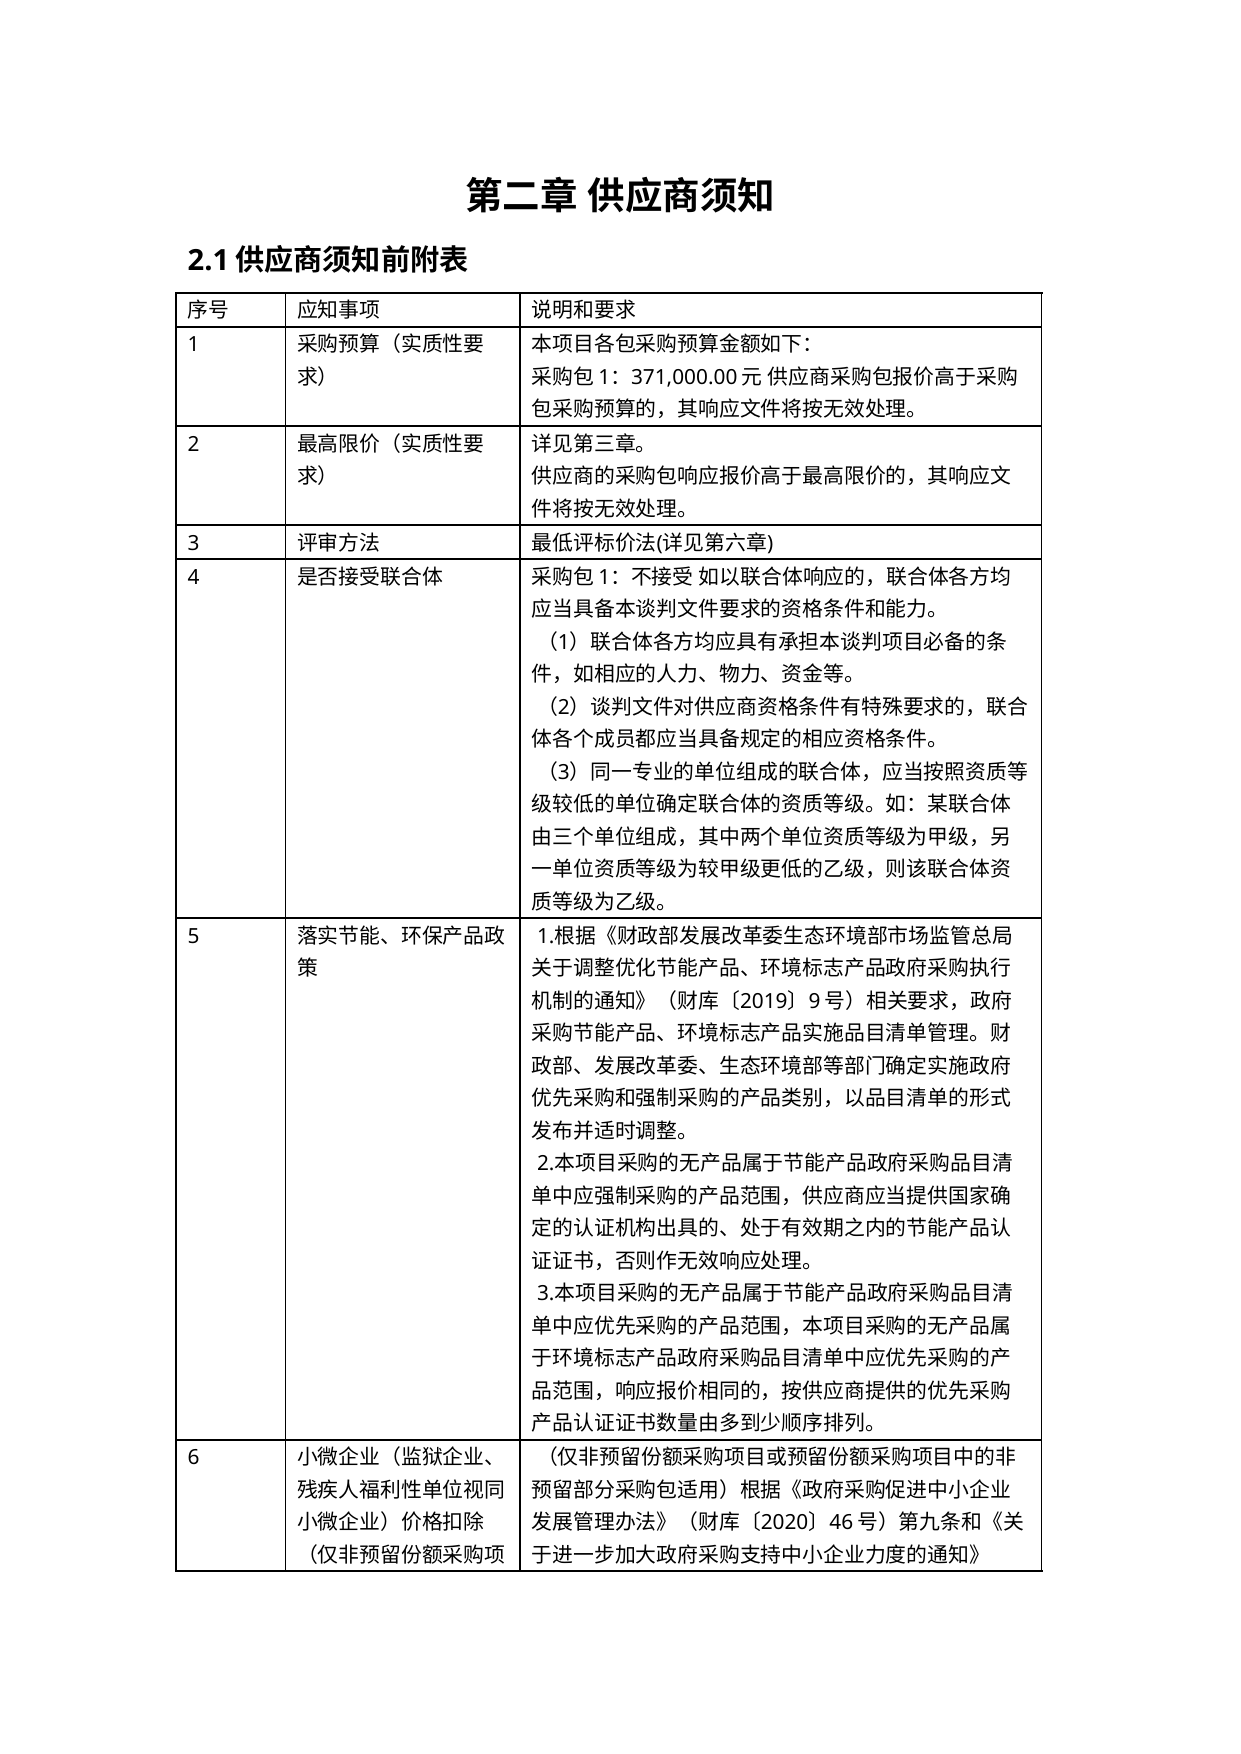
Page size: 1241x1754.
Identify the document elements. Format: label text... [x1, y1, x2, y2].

table_cell 采购包1：不接受 如以联合体响应的，联合体各方均应当具备本谈判文件要求的资格条件和能力。 （1）联合体各方均应具有承担本谈判项目必备的条件，如相应的人力、物力、资金等。 （2）谈判文件对供应商资格条件有特殊要求的，联合体各个成员都应当具备规定的相应资格条件。 （3）同一专业的单位组成的联合体，应当按照资质等级较低的单位确定联合体的资质等级。如：某联合体由三个单位组成，其中两个单位资质等级为甲级，另一单位资质等级为较甲级更低的乙级，则该联合体资质等级为乙级。 [521, 560, 1041, 917]
table_cell 是否接受联合体 [286, 560, 519, 917]
table_cell 6 [177, 1441, 285, 1570]
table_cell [286, 1441, 519, 1570]
table_cell 最高限价（实质性要求） [286, 427, 519, 524]
table_cell 3 [177, 526, 285, 558]
table_cell 1.根据《财政部发展改革委生态环境部市场监管总局关于调整优化节能产品、环境标志产品政府采购执行机制的通知》（财库〔2019〕9号）相关要求，政府采购节能产品、环境标志产品实施品目清单管理。财政部、发展改革委、生态环境部等部门确定实施政府优先采购和强制采购的产品类别，以品目清单的形式发布并适时调整。 2.本项目采购的无产品属于节能产品政府采购品目清单中应强制采购的产品范围，供应商应当提供国家确定的认证机构出具的、处于有效期之内的节能产品认证证书，否则作无效响应处理。 3.本项目采购的无产品属于节能产品政府采购品目清单中应优先采购的产品范围，本项目采购的无产品属于环境标志产品政府采购品目清单中应优先采购的产品范围，响应报价相同的，按供应商提供的优先采购产品认证证书数量由多到少顺序排列。 [521, 919, 1041, 1439]
table_cell 评审方法 [286, 526, 519, 558]
table_cell 落实节能、环保产品政策 [286, 919, 519, 1439]
text 第二章 供应商须知 [187, 162, 1053, 227]
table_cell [521, 1441, 1041, 1570]
table_cell 最低评标价法(详见第六章) [521, 526, 1041, 558]
table_header 应知事项 [286, 294, 519, 326]
table_cell 详见第三章。 供应商的采购包响应报价高于最高限价的，其响应文件将按无效处理。 [521, 427, 1041, 524]
table_cell 1 [177, 328, 285, 425]
table_cell 采购预算（实质性要求） [286, 328, 519, 425]
table_cell 4 [177, 560, 285, 917]
table_header 序号 [177, 294, 285, 326]
table_cell 5 [177, 919, 285, 1439]
text 2.1供应商须知前附表 [187, 227, 1053, 292]
table_header 说明和要求 [521, 294, 1041, 326]
table_cell 本项目各包采购预算金额如下： 采购包1：371,000.00元 供应商采购包报价高于采购包采购预算的，其响应文件将按无效处理。 [521, 328, 1041, 425]
table_cell 2 [177, 427, 285, 524]
